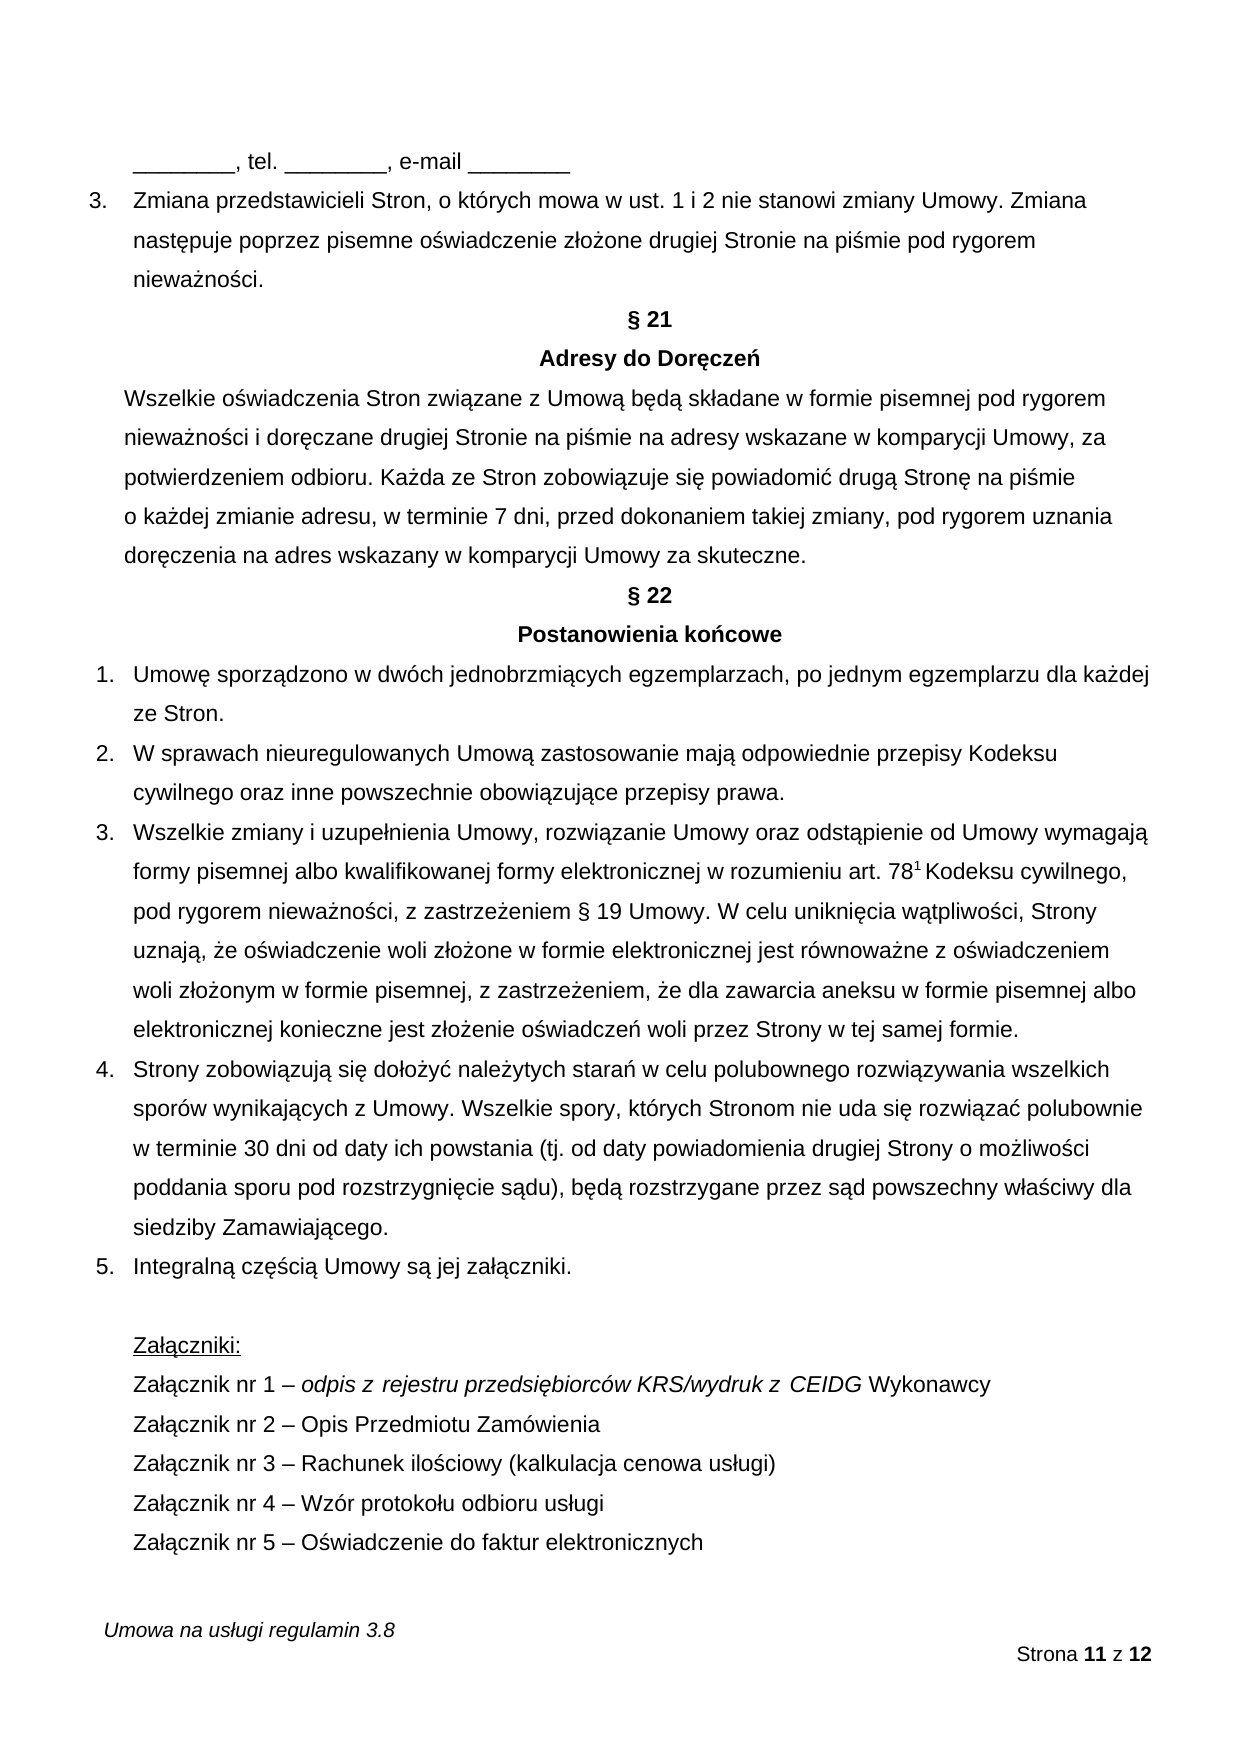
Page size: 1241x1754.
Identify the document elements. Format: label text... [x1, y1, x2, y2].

list Zmiana przedstawicieli Stron, o których mowa w ust. 1 i 2 nie stanowi zmiany Umowy. Zmiana następuje poprzez pisemne oświadczenie złożone drugiej Stronie na piśmie pod rygorem nieważności. [88, 187, 1152, 292]
text Załączniki: [133, 1332, 1152, 1358]
text Postanowienia końcowe [148, 621, 1152, 648]
list Integralną częścią Umowy są jej załączniki. [96, 1253, 1152, 1279]
list § 21 [148, 306, 1152, 332]
text Wszelkie oświadczenia Stron związane z Umową będą składane w formie pisemnej pod rygorem nieważności i doręczane drugiej Stronie na piśmie na adresy wskazane w komparycji Umowy, za potwierdzeniem odbioru. Każda ze Stron zobowiązuje się powiadomić drugą Stronę na piśmie o każdej zmianie adresu, w terminie 7 dni, przed dokonaniem takiej zmiany, pod rygorem uznania doręczenia na adres wskazany w komparycji Umowy za skuteczne. [124, 384, 1152, 569]
text Załącznik nr 5 – Oświadczenie do faktur elektronicznych [133, 1529, 1152, 1556]
list Strony zobowiązują się dołożyć należytych starań w celu polubownego rozwiązywania wszelkich sporów wynikających z Umowy. Wszelkie spory, których Stronom nie uda się rozwiązać polubownie w terminie 30 dni od daty ich powstania (tj. od daty powiadomienia drugiej Strony o możliwości poddania sporu pod rozstrzygnięcie sądu), będą rozstrzygane przez sąd powszechny właściwy dla siedziby Zamawiającego. [96, 1056, 1152, 1240]
text Załącznik nr 2 – Opis Przedmiotu Zamówienia [133, 1411, 1152, 1437]
list Wszelkie zmiany i uzupełnienia Umowy, rozwiązanie Umowy oraz odstąpienie od Umowy wymagają formy pisemnej albo kwalifikowanej formy elektronicznej w rozumieniu art. 781 Kodeksu cywilnego, pod rygorem nieważności, z zastrzeżeniem § 19 Umowy. W celu uniknięcia wątpliwości, Strony uznają, że oświadczenie woli złożone w formie elektronicznej jest równoważne z oświadczeniem woli złożonym w formie pisemnej, z zastrzeżeniem, że dla zawarcia aneksu w formie pisemnej albo elektronicznej konieczne jest złożenie oświadczeń woli przez Strony w tej samej formie. [96, 819, 1152, 1042]
list Adresy do Doręczeń [148, 345, 1152, 371]
text Załącznik nr 4 – Wzór protokołu odbioru usługi [133, 1490, 1152, 1516]
text Załącznik nr 1 – odpis z rejestru przedsiębiorców KRS/wydruk z CEIDG Wykonawcy [133, 1371, 1152, 1398]
list Umowę sporządzono w dwóch jednobrzmiących egzemplarzach, po jednym egzemplarzu dla każdej ze Stron. [96, 661, 1152, 727]
list W sprawach nieuregulowanych Umową zastosowanie mają odpowiednie przepisy Kodeksu cywilnego oraz inne powszechnie obowiązujące przepisy prawa. [96, 740, 1152, 806]
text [133, 148, 1152, 174]
text Załącznik nr 3 – Rachunek ilościowy (kalkulacja cenowa usługi) [133, 1450, 1152, 1477]
text § 22 [148, 582, 1152, 608]
